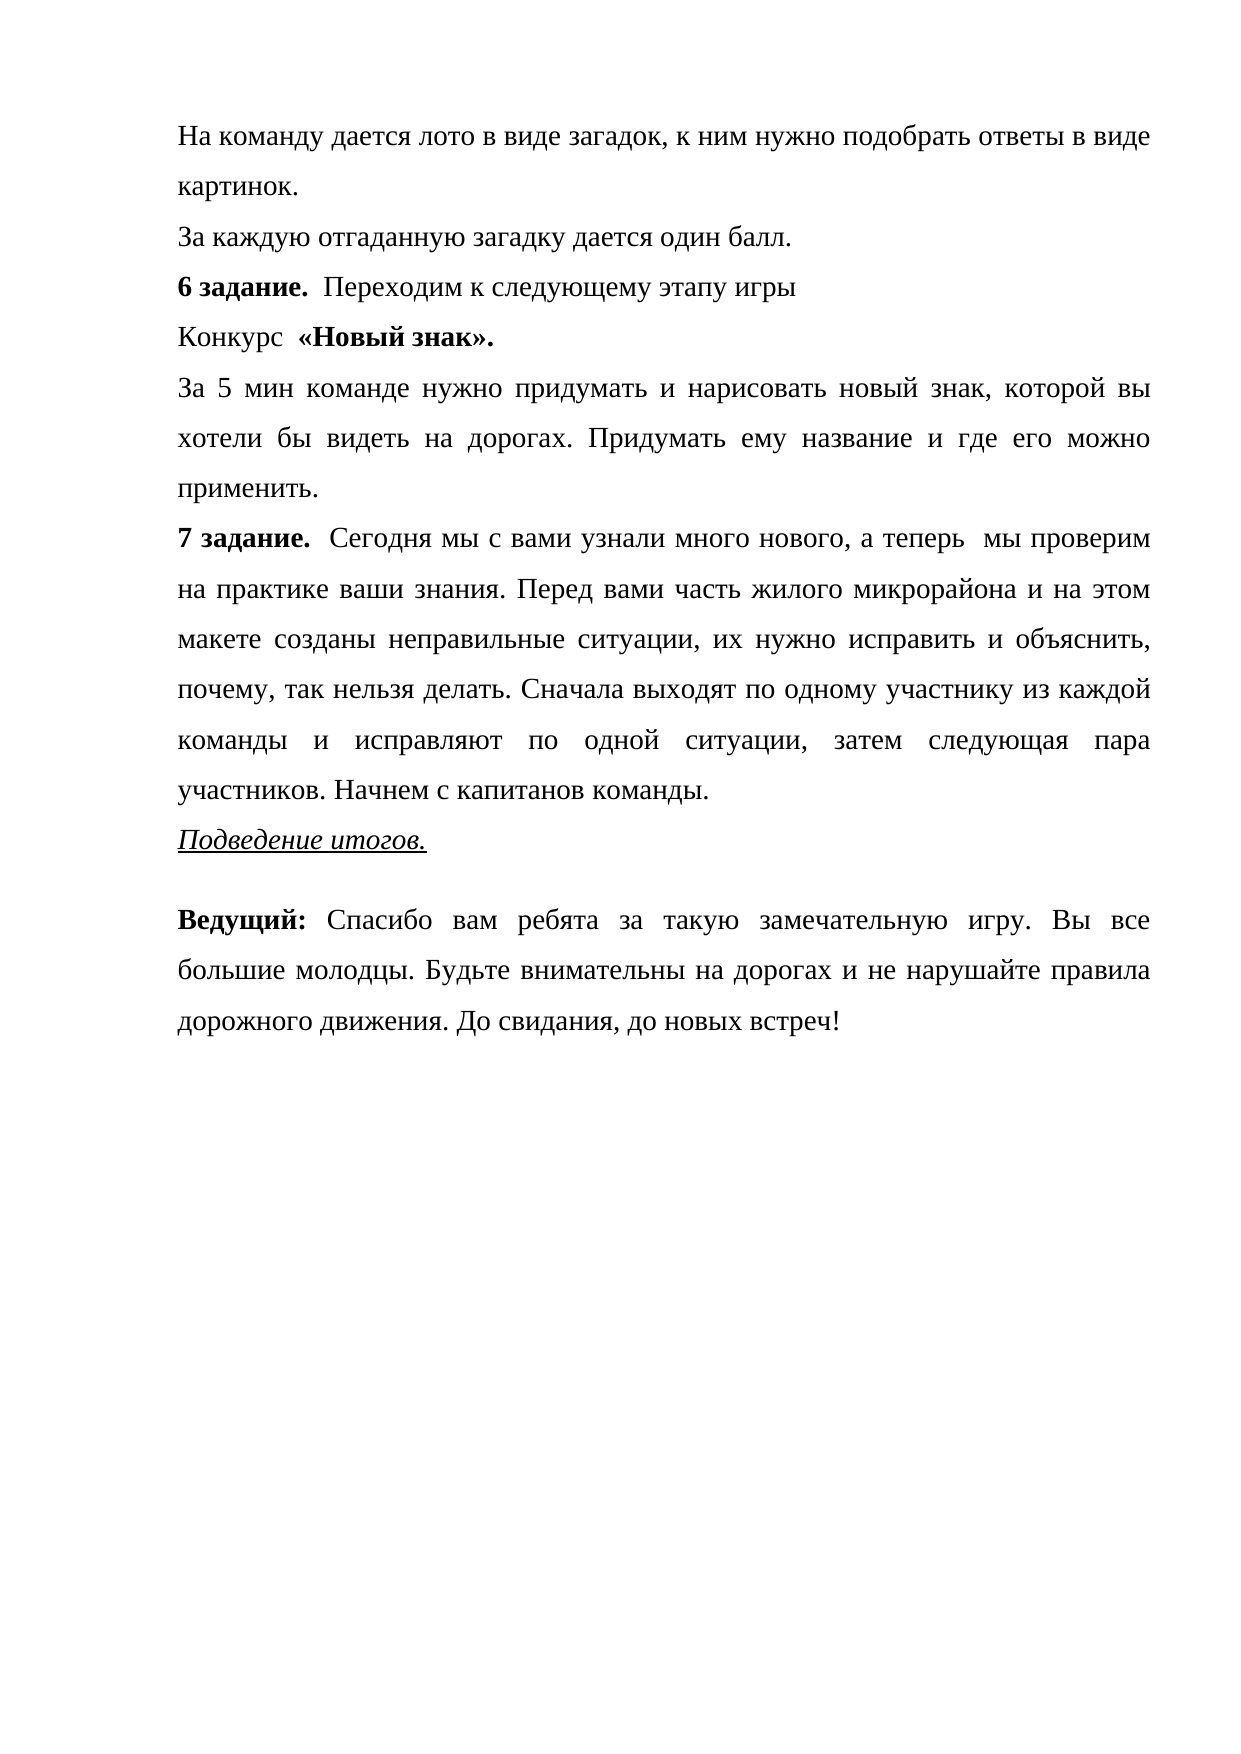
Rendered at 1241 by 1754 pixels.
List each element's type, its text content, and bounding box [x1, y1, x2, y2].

text На команду дается лото в виде загадок, к ним нужно подобрать ответы в виде картинок. [177, 118, 1152, 202]
text Ведущий: Спасибо вам ребята за такую замечательную игру. Вы все большие молодцы. Будьте внимательны на дорогах и не нарушайте правила дорожного движения. До свидания, до новых встреч! [177, 902, 1152, 1036]
text За каждую отгаданную загадку дается один балл. [177, 219, 1152, 252]
text Подведение итогов. [177, 822, 1152, 856]
text Конкурс «Новый знак». [177, 319, 1152, 353]
text 7 задание. Сегодня мы с вами узнали много нового, а теперь мы проверим на практике ваши знания. Перед вами часть жилого микрорайона и на этом макете созданы неправильные ситуации, их нужно исправить и объяснить, почему, так нельзя делать. Сначала выходят по одному участнику из каждой команды и исправляют по одной ситуации, затем следующая пара участников. Начнем с капитанов команды. [177, 521, 1152, 806]
text За 5 мин команде нужно придумать и нарисовать новый знак, которой вы хотели бы видеть на дорогах. Придумать ему название и где его можно применить. [177, 370, 1152, 504]
text 6 задание. Переходим к следующему этапу игры [177, 269, 1152, 303]
